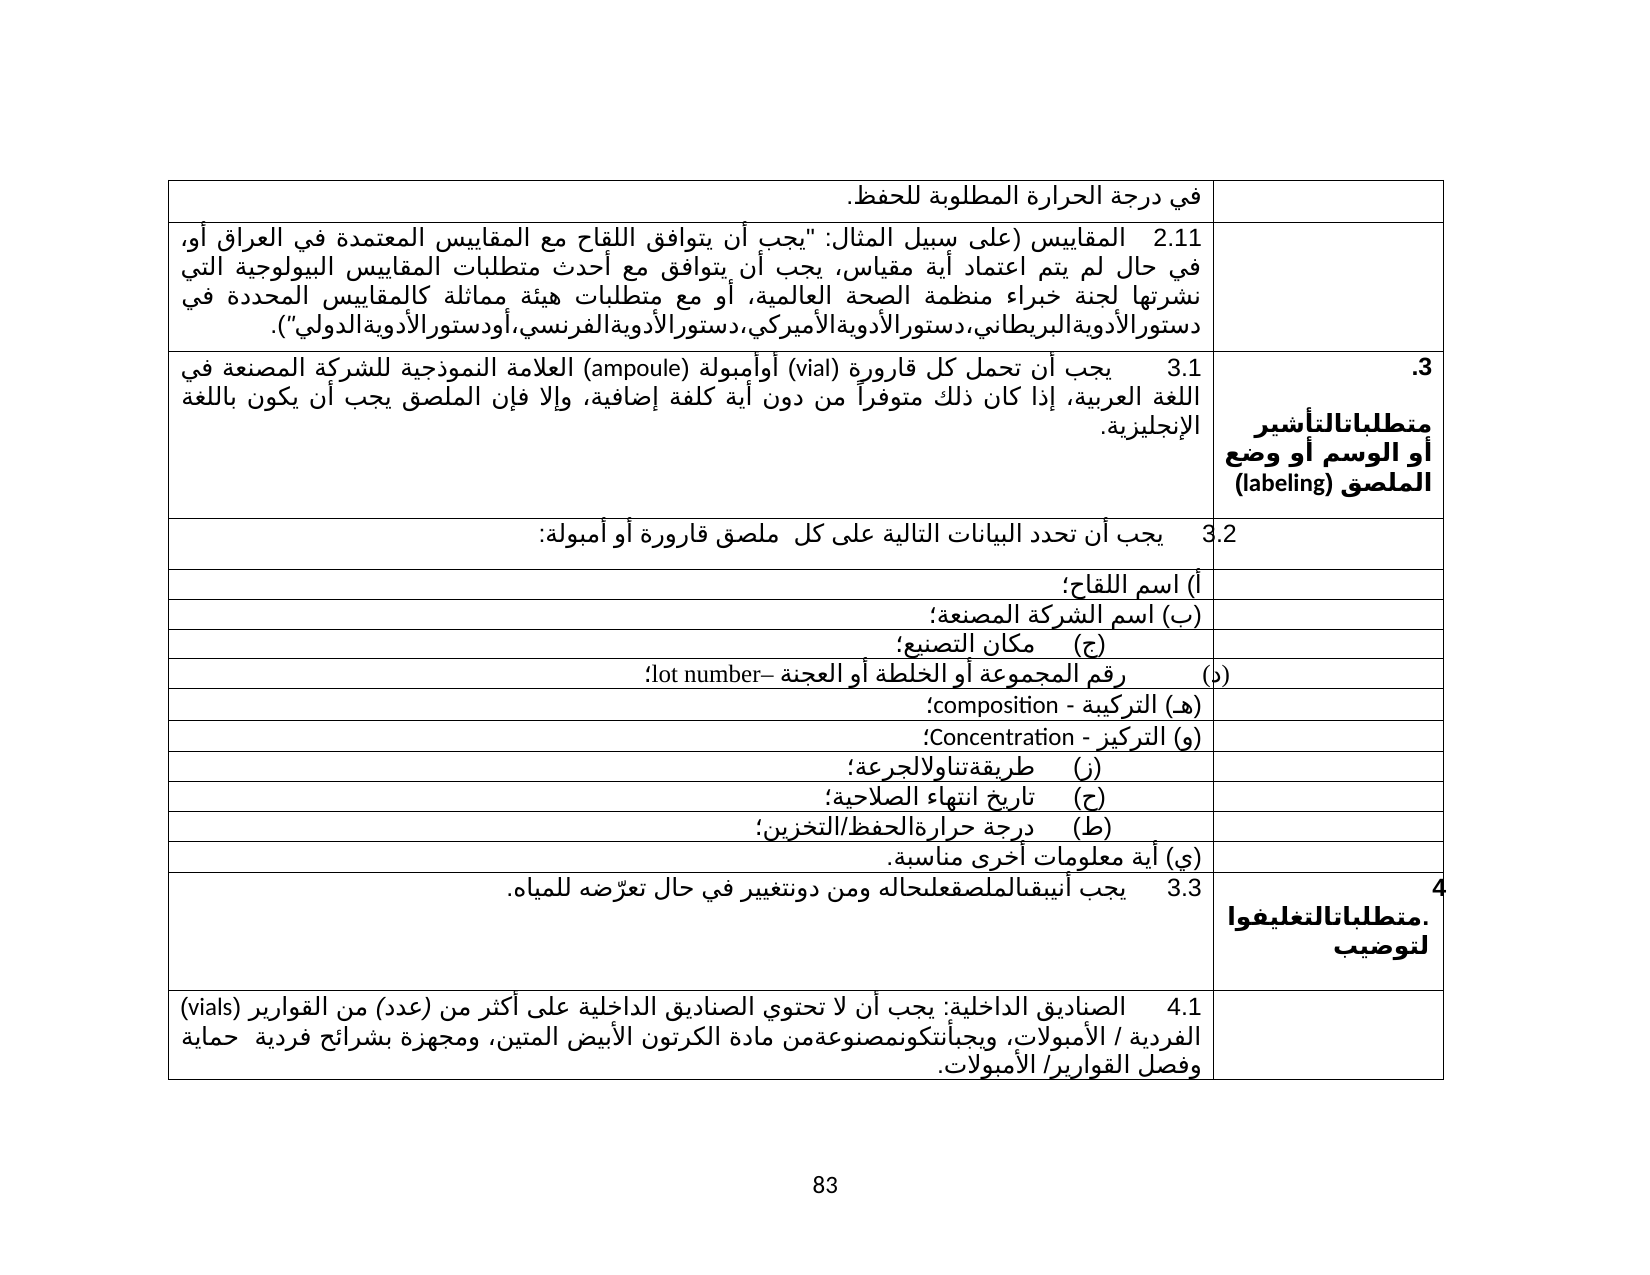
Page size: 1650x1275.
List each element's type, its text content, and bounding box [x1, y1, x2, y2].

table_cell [169, 181, 1213, 222]
table_cell أ) اسم اللقاح؛ [169, 570, 1213, 599]
table_cell [1214, 991, 1443, 1079]
table_cell [1214, 812, 1443, 841]
table_cell (هـ) التركيبة - composition؛ [169, 689, 1213, 719]
table_cell [1214, 689, 1443, 719]
table_cell (و) التركيز - Concentration؛ [169, 721, 1213, 751]
table_cell [1214, 223, 1443, 351]
table_cell [1214, 181, 1443, 222]
table_cell درجة حرارةالحفظ/التخزين؛ [169, 812, 1213, 841]
table_cell يجب أن تحدد البيانات التالية على كل ملصق قارورة أو أمبولة: [169, 519, 1213, 569]
table_cell (ي) أية معلومات أخرى مناسبة. [169, 842, 1213, 872]
table_cell 2.11 المقاييس (على سبيل المثال: "يجب أن يتوافق اللقاح مع المقاييس المعتمدة في العراق أو، في حال لم يتم اعتماد أية مقياس، يجب أن يتوافق مع أحدث متطلبات المقاييس البيولوجية التي نشرتها لجنة خبراء منظمة الصحة العالمية، أو مع متطلبات هيئة مماثلة كالمقاييس المحددة في دستورالأدويةالبريطاني،دستورالأدويةالأميركي،دستورالأدويةالفرنسي،أودستورالأدويةالدولي"). [169, 223, 1213, 351]
table_cell [1214, 519, 1443, 569]
table_cell [1214, 570, 1443, 599]
table_cell 4.متطلباتالتغليفوالتوضيب [1214, 873, 1443, 990]
table_cell 3.1 يجب أن تحمل كل قارورة (vial) أوأمبولة (ampoule) العلامة النموذجية للشركة المصنعة في اللغة العربية، إذا كان ذلك متوفراً من دون أية كلفة إضافية، وإلا فإن الملصق يجب أن يكون باللغة الإنجليزية. [169, 352, 1213, 518]
table_cell [1214, 782, 1443, 811]
table_cell طريقةتناولالجرعة؛ [169, 752, 1213, 781]
table_cell 3.3 يجب أنيبقىالملصقعلىحاله ومن دونتغيير في حال تعرّضه للمياه. [169, 873, 1213, 990]
table_cell [1214, 630, 1443, 658]
table_cell [1214, 842, 1443, 872]
table_cell [1214, 752, 1443, 781]
table_cell (ب) اسم الشركة المصنعة؛ [169, 600, 1213, 628]
table_cell تاريخ انتهاء الصلاحية؛ [169, 782, 1213, 811]
table_cell 3. متطلباتالتأشير أو الوسم أو وضع الملصق (labeling) [1214, 352, 1443, 518]
table_cell [1214, 721, 1443, 751]
table_cell رقم المجموعة أو الخلطة أو العجنة –lot number؛ [169, 659, 1213, 688]
table_cell مكان التصنيع؛ [169, 630, 1213, 658]
table_cell 4.1 الصناديق الداخلية: يجب أن لا تحتوي الصناديق الداخلية على أكثر من (عدد) من القوارير (vials) الفردية / الأمبولات، ويجبأنتكونمصنوعةمن مادة الكرتون الأبيض المتين، ومجهزة بشرائح فردية حماية وفصل القوارير/ الأمبولات. [169, 991, 1213, 1079]
table_cell [1214, 600, 1443, 628]
table_cell [1214, 659, 1443, 688]
